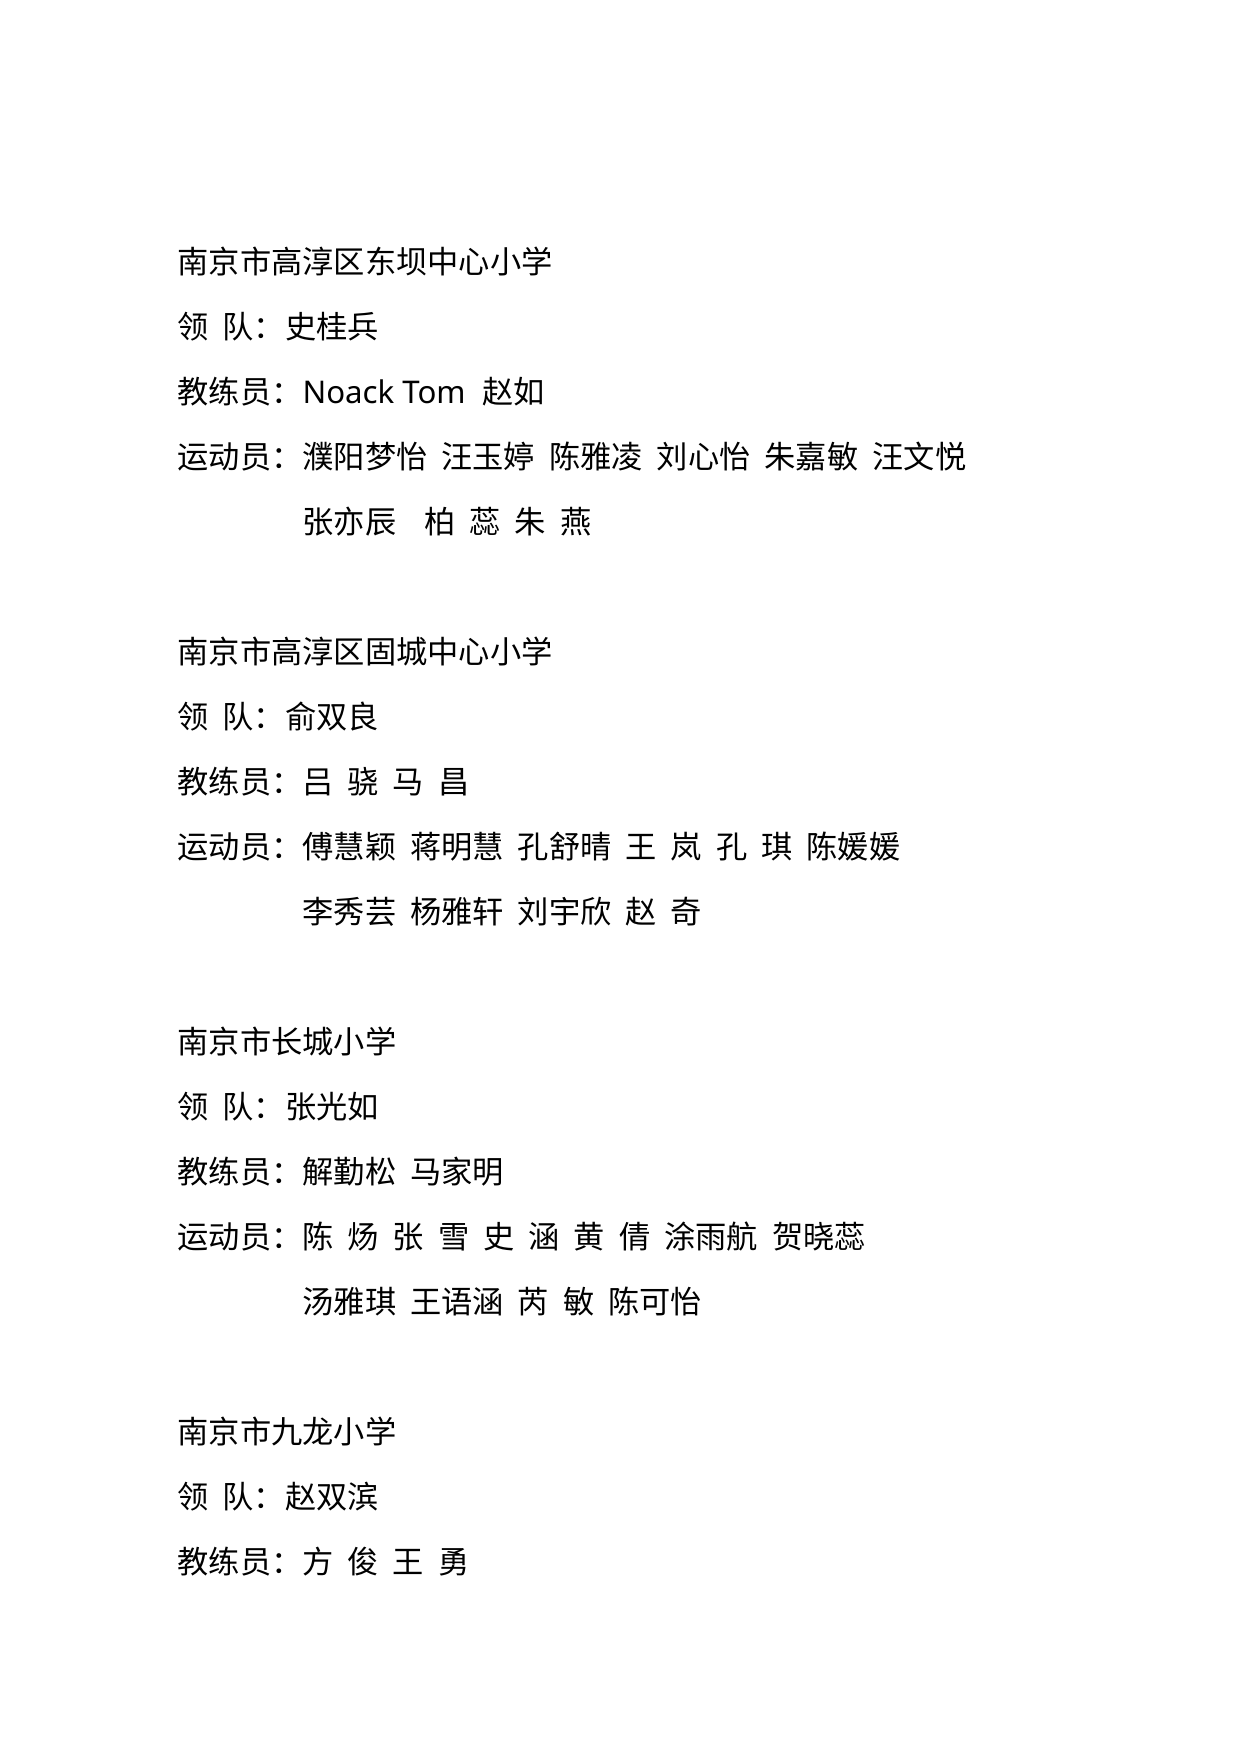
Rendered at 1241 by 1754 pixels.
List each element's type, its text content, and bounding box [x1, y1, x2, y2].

text 教练员：解勤松 马家明 [177, 1137, 1063, 1202]
text 运动员：陈 炀 张 雪 史 涵 黄 倩 涂雨航 贺晓蕊 [177, 1202, 1063, 1267]
text 教练员：Noack Tom 赵如 [177, 357, 1063, 422]
text 运动员：濮阳梦怡 汪玉婷 陈雅凌 刘心怡 朱嘉敏 汪文悦 [177, 422, 1063, 487]
text 南京市长城小学 [177, 1007, 1063, 1072]
text 南京市高淳区东坝中心小学 [177, 227, 1063, 292]
text 领 队：俞双良 [177, 682, 1063, 747]
text 南京市九龙小学 [177, 1397, 1063, 1462]
text 教练员：方 俊 王 勇 [177, 1527, 1063, 1592]
text 领 队：张光如 [177, 1072, 1063, 1137]
text 李秀芸 杨雅轩 刘宇欣 赵 奇 [177, 877, 1063, 942]
text 汤雅琪 王语涵 芮 敏 陈可怡 [177, 1267, 1063, 1332]
text 张亦辰 柏 蕊 朱 燕 [177, 487, 1063, 552]
text 南京市高淳区固城中心小学 [177, 617, 1063, 682]
text 教练员：吕 骁 马 昌 [177, 747, 1063, 812]
text 领 队：赵双滨 [177, 1462, 1063, 1527]
text 领 队：史桂兵 [177, 292, 1063, 357]
text 运动员：傅慧颖 蒋明慧 孔舒晴 王 岚 孔 琪 陈媛媛 [177, 812, 1063, 877]
